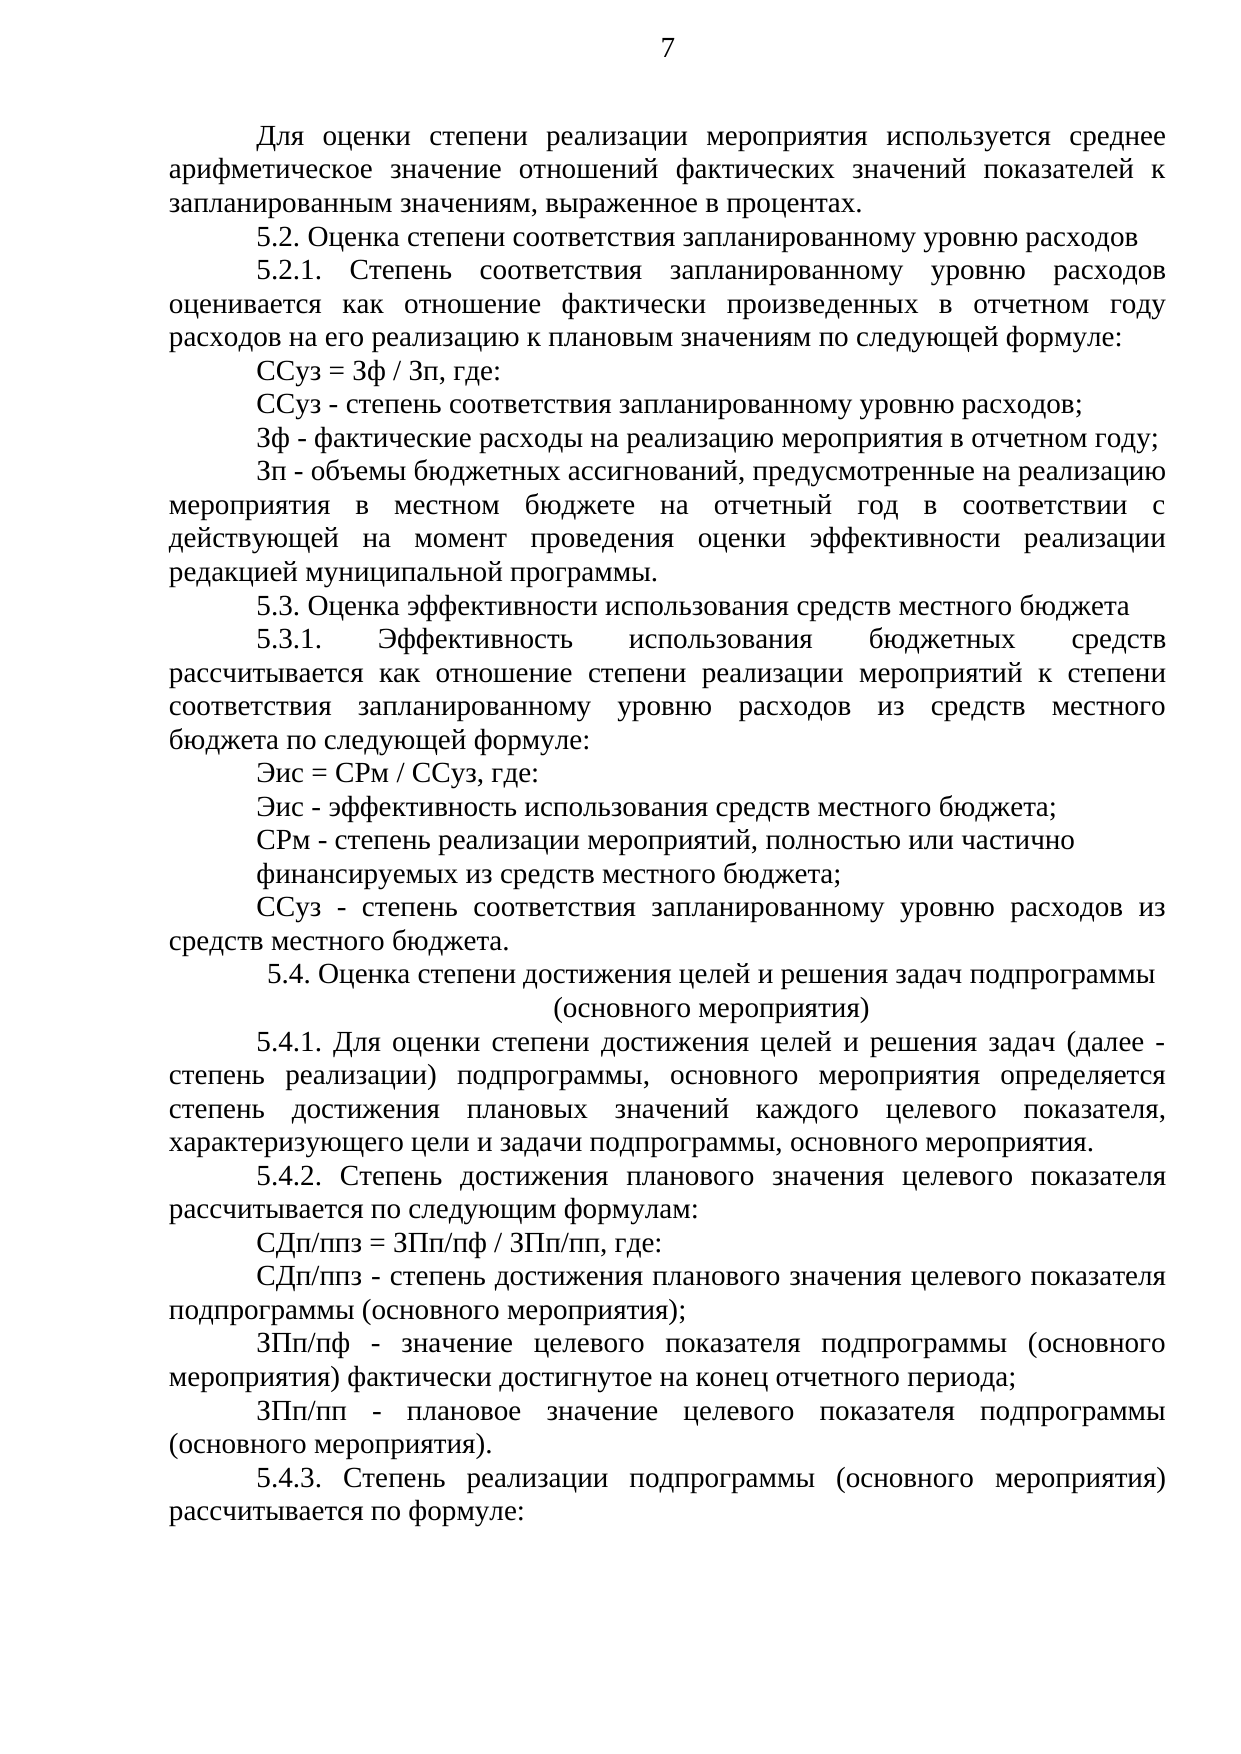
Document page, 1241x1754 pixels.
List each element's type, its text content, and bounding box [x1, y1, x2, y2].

text 5.3.1. Эффективность использования бюджетных средств рассчитывается как отношение степени реализации мероприятий к степени соответствия запланированному уровню расходов из средств местного бюджета по следующей формуле: [169, 621, 1167, 755]
text Эис = СРм / ССуз, где: [169, 755, 1167, 789]
text ССуз - степень соответствия запланированному уровню расходов; [169, 386, 1167, 420]
text финансируемых из средств местного бюджета; [169, 856, 1167, 889]
text ЗПп/пп - плановое значение целевого показателя подпрограммы (основного мероприятия). [169, 1393, 1167, 1460]
subtitle (основного мероприятия) [169, 990, 1167, 1024]
text ССуз - степень соответствия запланированному уровню расходов из средств местного бюджета. [169, 889, 1167, 957]
text Для оценки степени реализации мероприятия используется среднее арифметическое значение отношений фактических значений показателей к запланированным значениям, выраженное в процентах. [169, 118, 1167, 219]
text Эис - эффективность использования средств местного бюджета; [169, 789, 1167, 822]
text 5.4.3. Степень реализации подпрограммы (основного мероприятия) рассчитывается по формуле: [169, 1460, 1167, 1527]
text 5.2. Оценка степени соответствия запланированному уровню расходов [169, 219, 1167, 252]
text ССуз = Зф / Зп, где: [169, 353, 1167, 386]
text 5.3. Оценка эффективности использования средств местного бюджета [169, 588, 1167, 621]
text Зп - объемы бюджетных ассигнований, предусмотренные на реализацию мероприятия в местном бюджете на отчетный год в соответствии с действующей на момент проведения оценки эффективности реализации редакцией муниципальной программы. [169, 453, 1167, 588]
subtitle 5.4. Оценка степени достижения целей и решения задач подпрограммы [169, 957, 1167, 990]
text Зф - фактические расходы на реализацию мероприятия в отчетном году; [169, 420, 1167, 453]
text СДп/ппз = ЗПп/пф / ЗПп/пп, где: [169, 1225, 1167, 1258]
text 5.4.2. Степень достижения планового значения целевого показателя рассчитывается по следующим формулам: [169, 1158, 1167, 1225]
text ЗПп/пф - значение целевого показателя подпрограммы (основного мероприятия) фактически достигнутое на конец отчетного периода; [169, 1326, 1167, 1393]
text 5.2.1. Степень соответствия запланированному уровню расходов оценивается как отношение фактически произведенных в отчетном году расходов на его реализацию к плановым значениям по следующей формуле: [169, 252, 1167, 353]
text СДп/ппз - степень достижения планового значения целевого показателя подпрограммы (основного мероприятия); [169, 1258, 1167, 1326]
text СРм - степень реализации мероприятий, полностью или частично [169, 822, 1167, 856]
text 5.4.1. Для оценки степени достижения целей и решения задач (далее - степень реализации) подпрограммы, основного мероприятия определяется степень достижения плановых значений каждого целевого показателя, характеризующего цели и задачи подпрограммы, основного мероприятия. [169, 1024, 1167, 1158]
